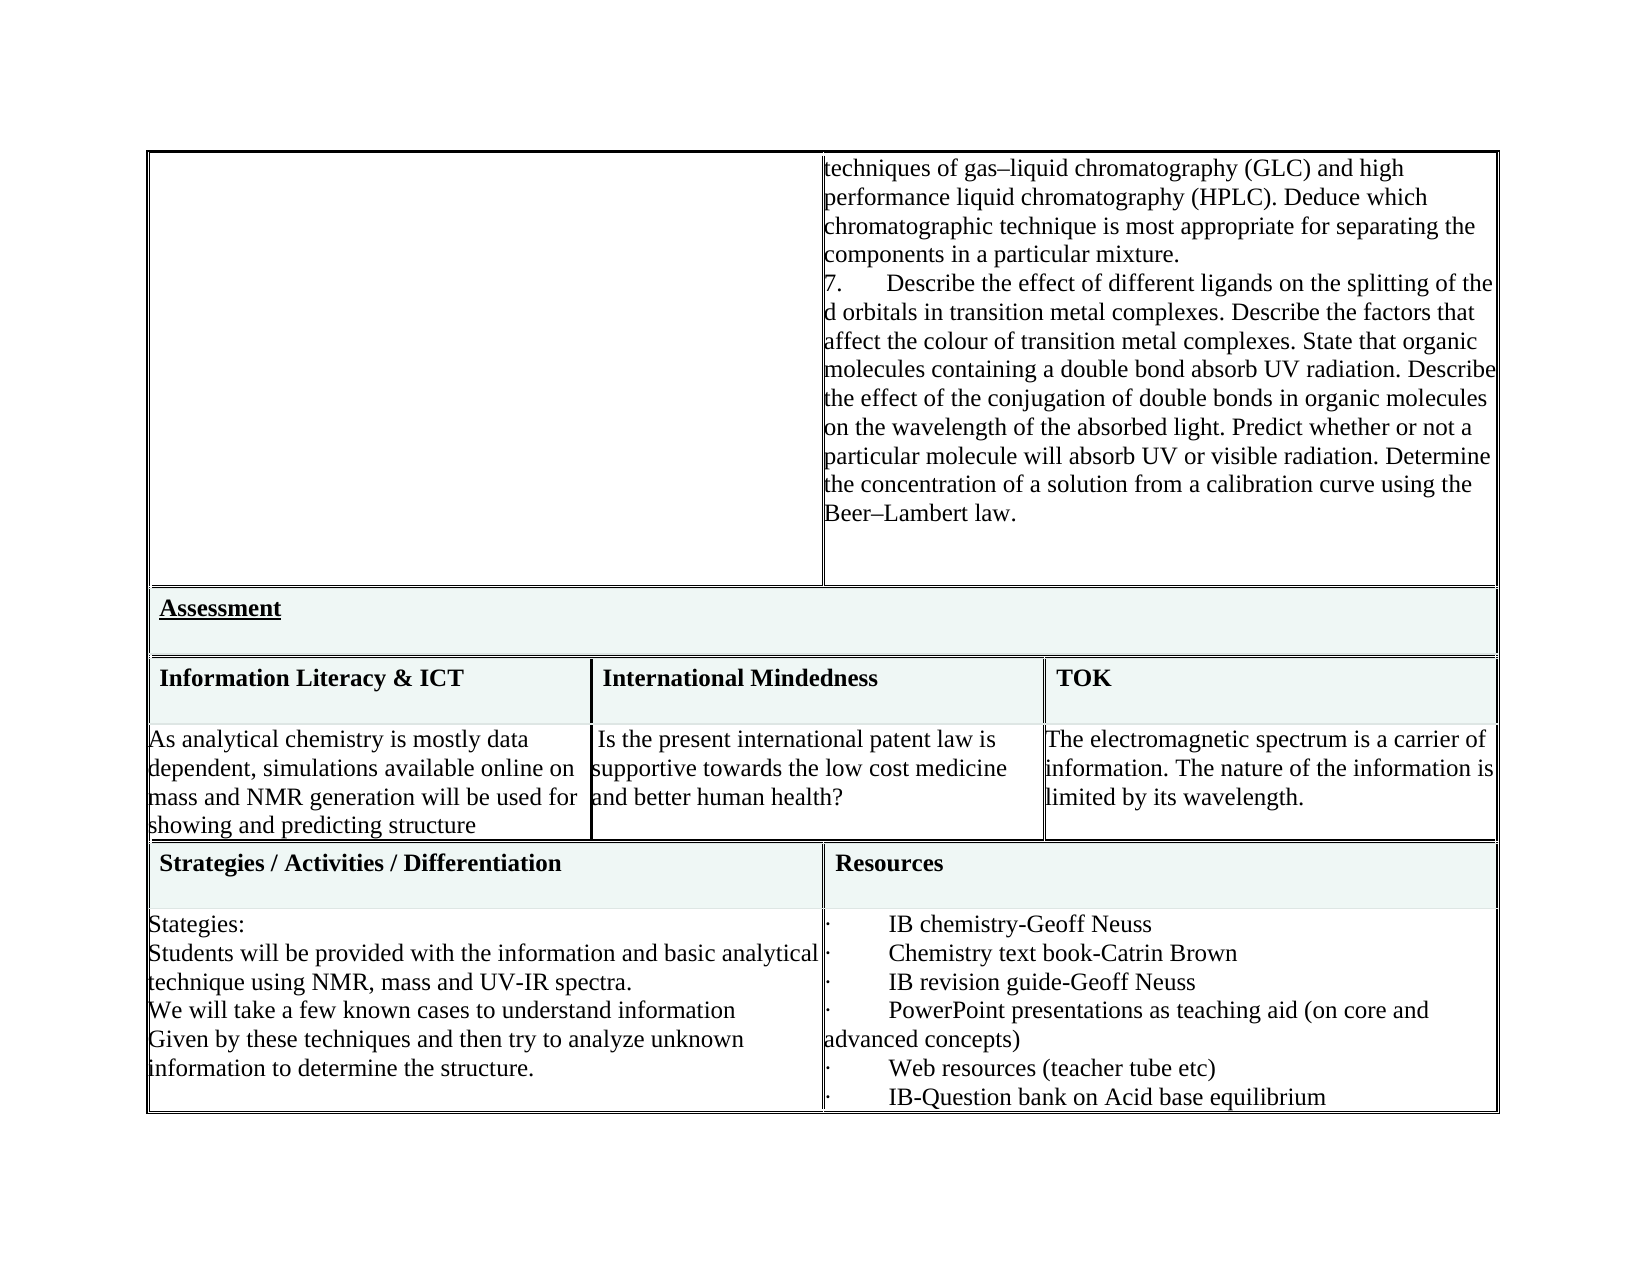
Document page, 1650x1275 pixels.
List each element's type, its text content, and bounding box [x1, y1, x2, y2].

table_cell As analytical chemistry is mostly data dependent, simulations available online on mass and NMR generation will be used for showing and predicting structure [150, 725, 590, 839]
table_cell Is the present international patent law is supportive towards the low cost medicine and better human health? [593, 725, 1043, 839]
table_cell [824, 153, 1496, 584]
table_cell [150, 153, 824, 584]
table_cell The electromagnetic spectrum is a carrier of information. The nature of the information is limited by its wavelength. [1046, 725, 1496, 839]
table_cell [824, 909, 1496, 1111]
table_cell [150, 909, 824, 1111]
